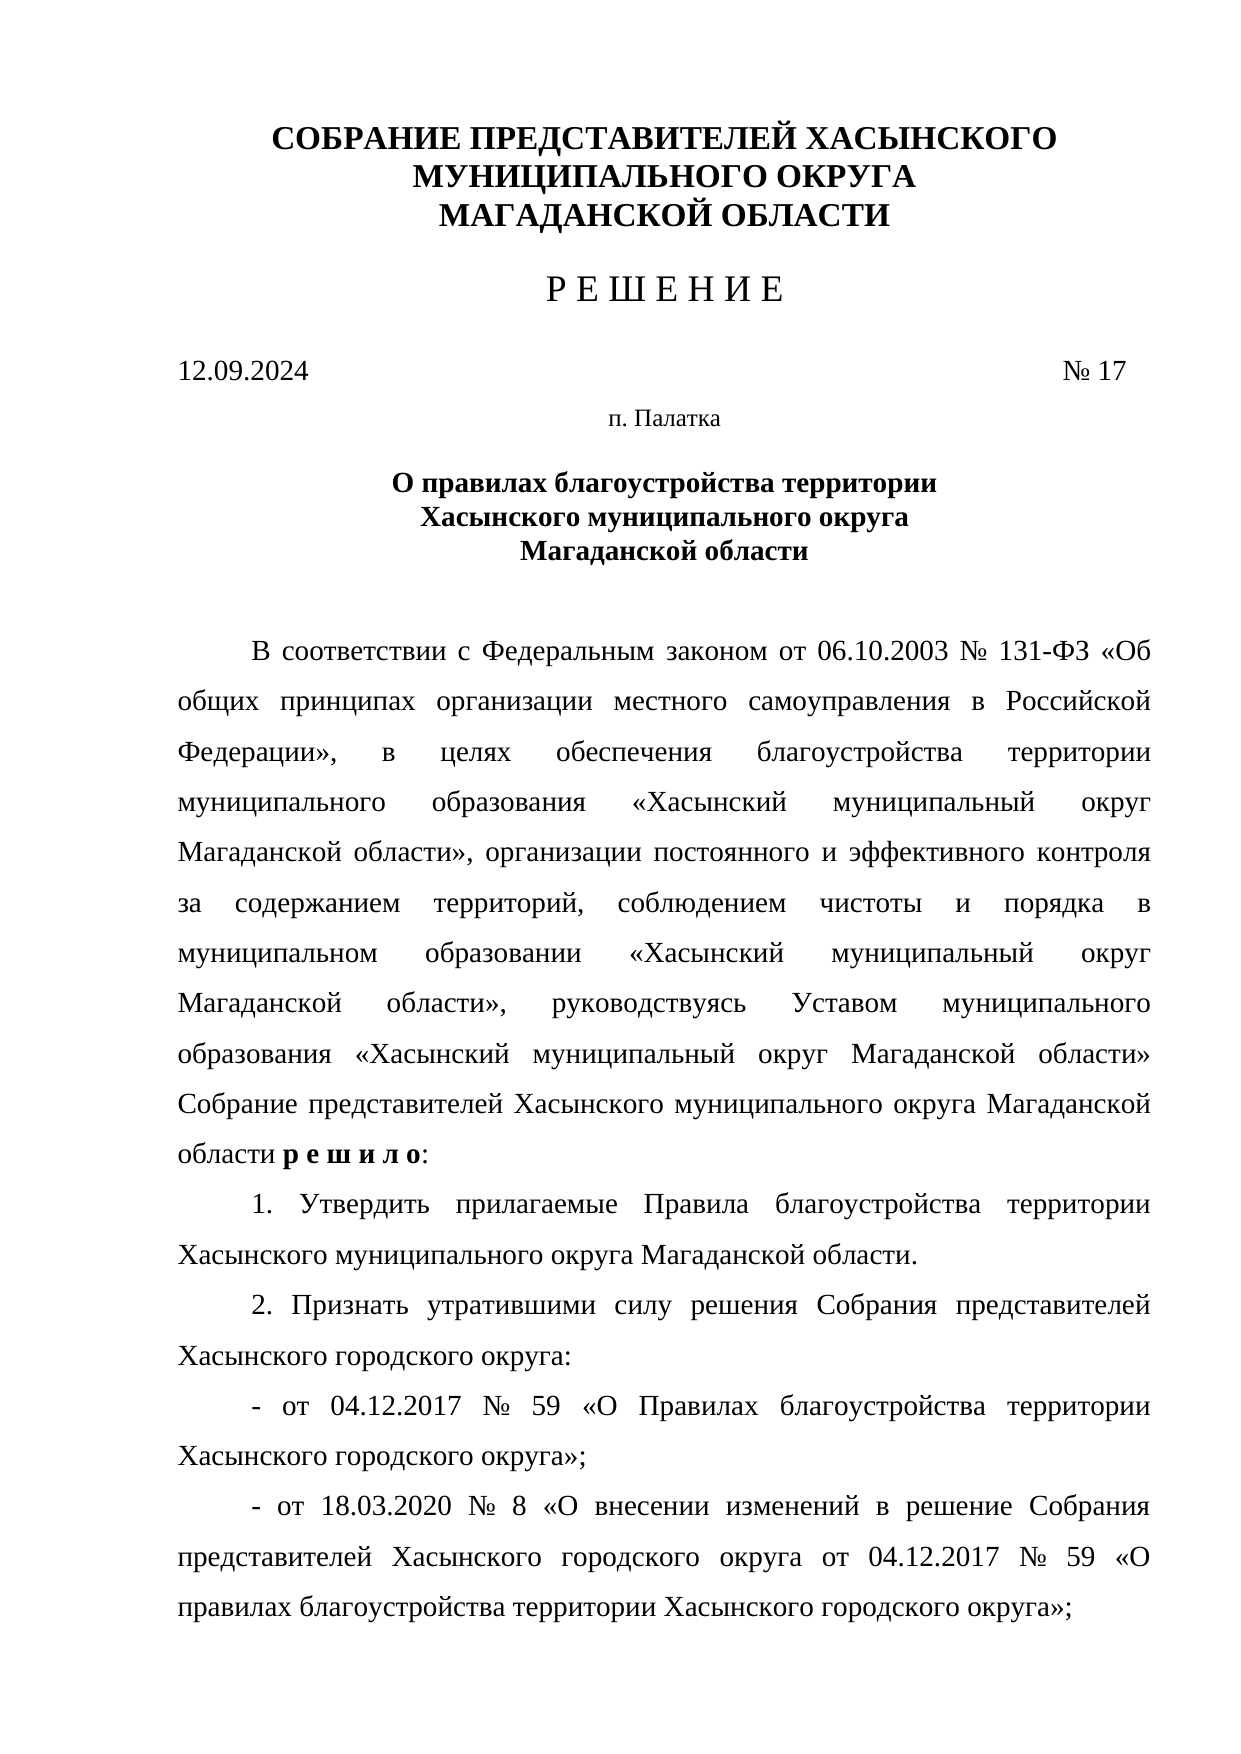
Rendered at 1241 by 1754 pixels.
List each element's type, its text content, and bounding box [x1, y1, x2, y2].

text - от 04.12.2017 № 59 «О Правилах благоустройства территории Хасынского городского округа»; [177, 1388, 1152, 1472]
text 12.09.2024 № 17 [177, 353, 1152, 386]
text п. Палатка [177, 403, 1152, 432]
text Магаданской области [177, 533, 1152, 566]
text 1. Утвердить прилагаемые Правила благоустройства территории Хасынского муниципального округа Магаданской области. [177, 1187, 1152, 1271]
text СОБРАНИЕ ПРЕДСТАВИТЕЛЕЙ ХАСЫНСКОГО [177, 118, 1152, 156]
text Р Е Ш Е Н И Е [177, 267, 1152, 310]
text О правилах благоустройства территории [177, 466, 1152, 499]
text - от 18.03.2020 № 8 «О внесении изменений в решение Собрания представителей Хасынского городского округа от 04.12.2017 № 59 «О правилах благоустройства территории Хасынского городского округа»; [177, 1488, 1152, 1623]
text МУНИЦИПАЛЬНОГО ОКРУГА [177, 156, 1152, 195]
text МАГАДАНСКОЙ ОБЛАСТИ [177, 195, 1152, 233]
text В соответствии с Федеральным законом от 06.10.2003 № 131-ФЗ «Об общих принципах организации местного самоуправления в Российской Федерации», в целях обеспечения благоустройства территории муниципального образования «Хасынский муниципальный округ Магаданской области», организации постоянного и эффективного контроля за содержанием территорий, соблюдением чистоты и порядка в муниципальном образовании «Хасынский муниципальный округ Магаданской области», руководствуясь Уставом муниципального образования «Хасынский муниципальный округ Магаданской области» Собрание представителей Хасынского муниципального округа Магаданской области р е ш и л о: [177, 633, 1152, 1170]
text 2. Признать утратившими силу решения Собрания представителей Хасынского городского округа: [177, 1287, 1152, 1371]
text Хасынского муниципального округа [177, 499, 1152, 533]
